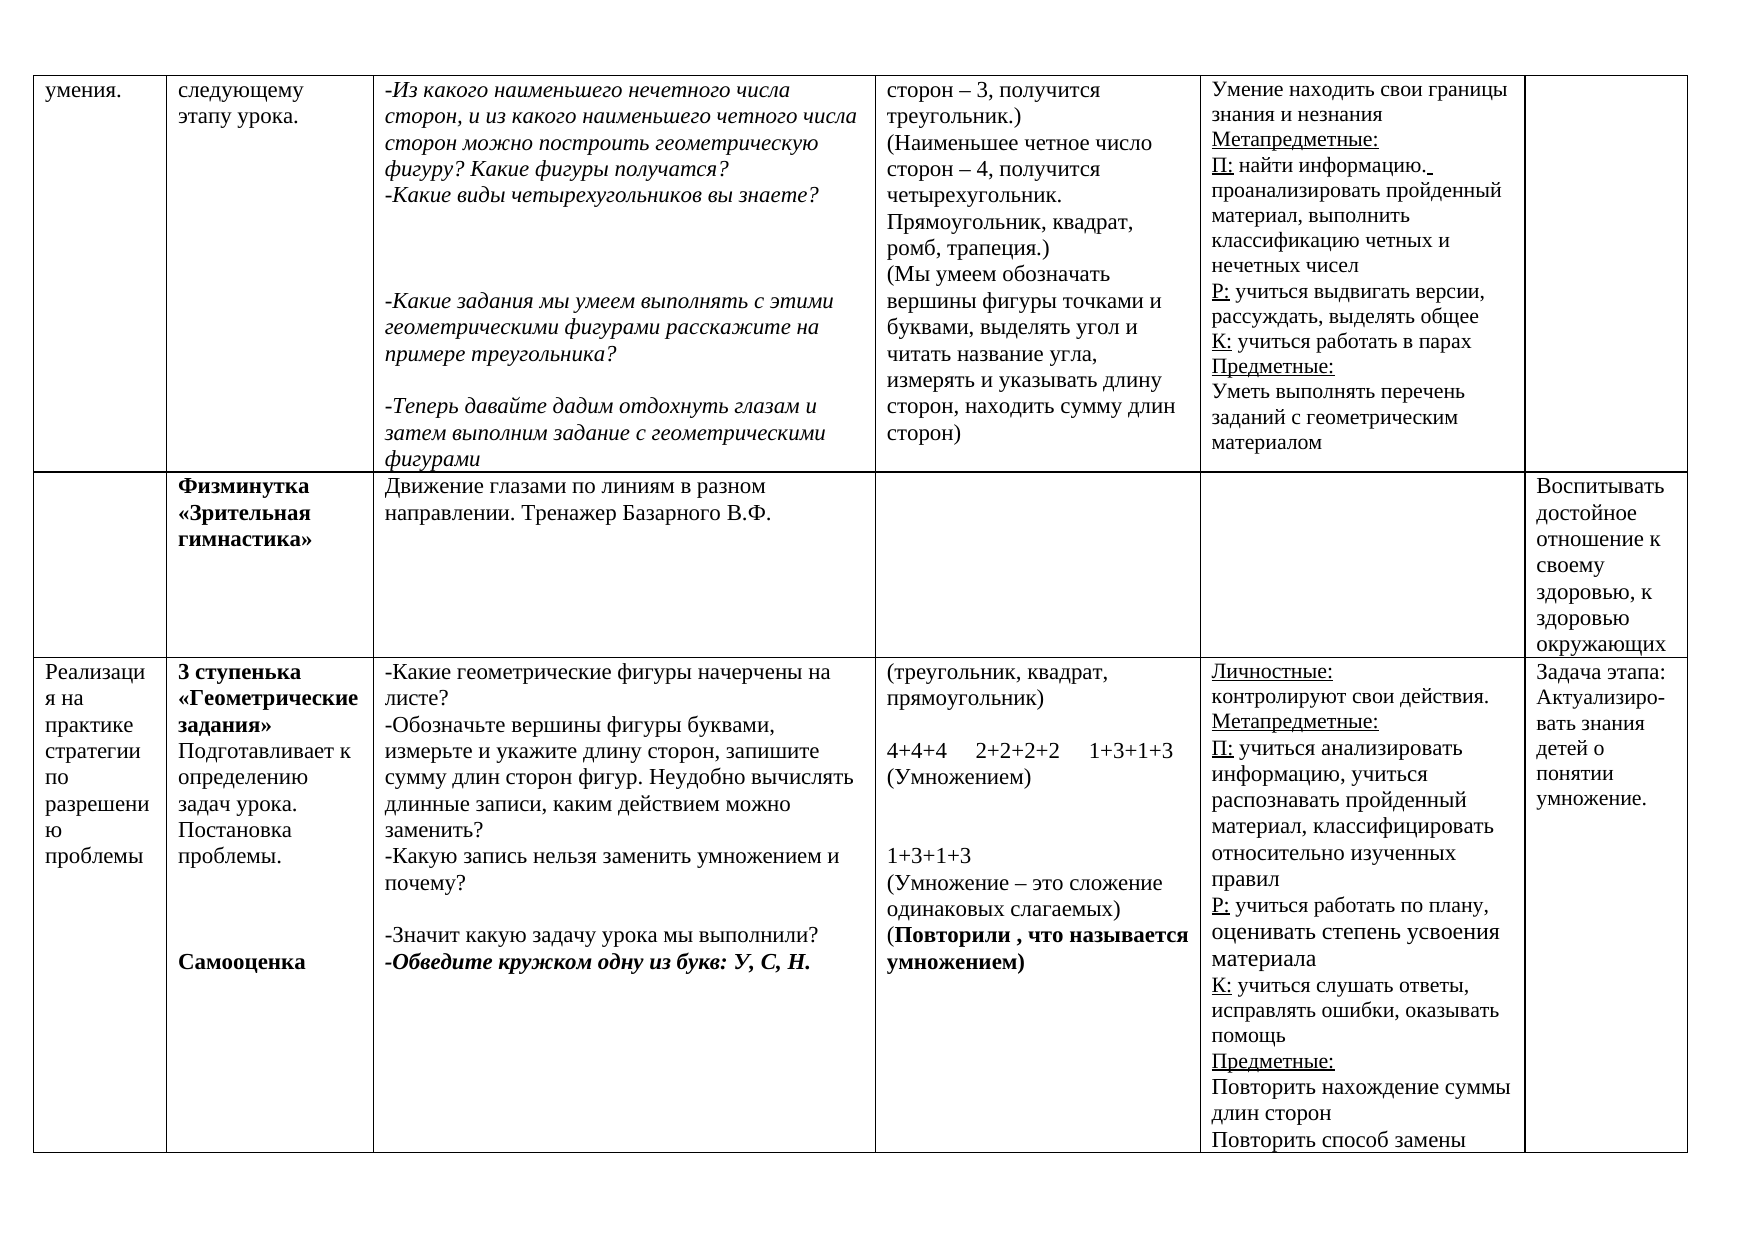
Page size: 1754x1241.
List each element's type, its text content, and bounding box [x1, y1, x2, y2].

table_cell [374, 76, 875, 471]
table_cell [1201, 76, 1524, 471]
table_cell Движение глазами по линиям в разном направлении. Тренажер Базарного В.Ф. [374, 473, 875, 657]
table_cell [1526, 658, 1687, 1152]
table_cell [34, 473, 166, 657]
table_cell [34, 658, 166, 1152]
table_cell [374, 658, 875, 1152]
table_cell Воспитывать достойное отношение к своему здоровью, к здоровью окружающих [1526, 473, 1687, 657]
table_cell [1526, 76, 1687, 471]
table_cell [1201, 473, 1524, 657]
table_cell [876, 473, 1200, 657]
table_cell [167, 76, 373, 471]
table_cell Физминутка «Зрительная гимнастика» [167, 473, 373, 657]
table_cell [167, 658, 373, 1152]
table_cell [1201, 658, 1524, 1152]
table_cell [876, 658, 1200, 1152]
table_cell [876, 76, 1200, 471]
